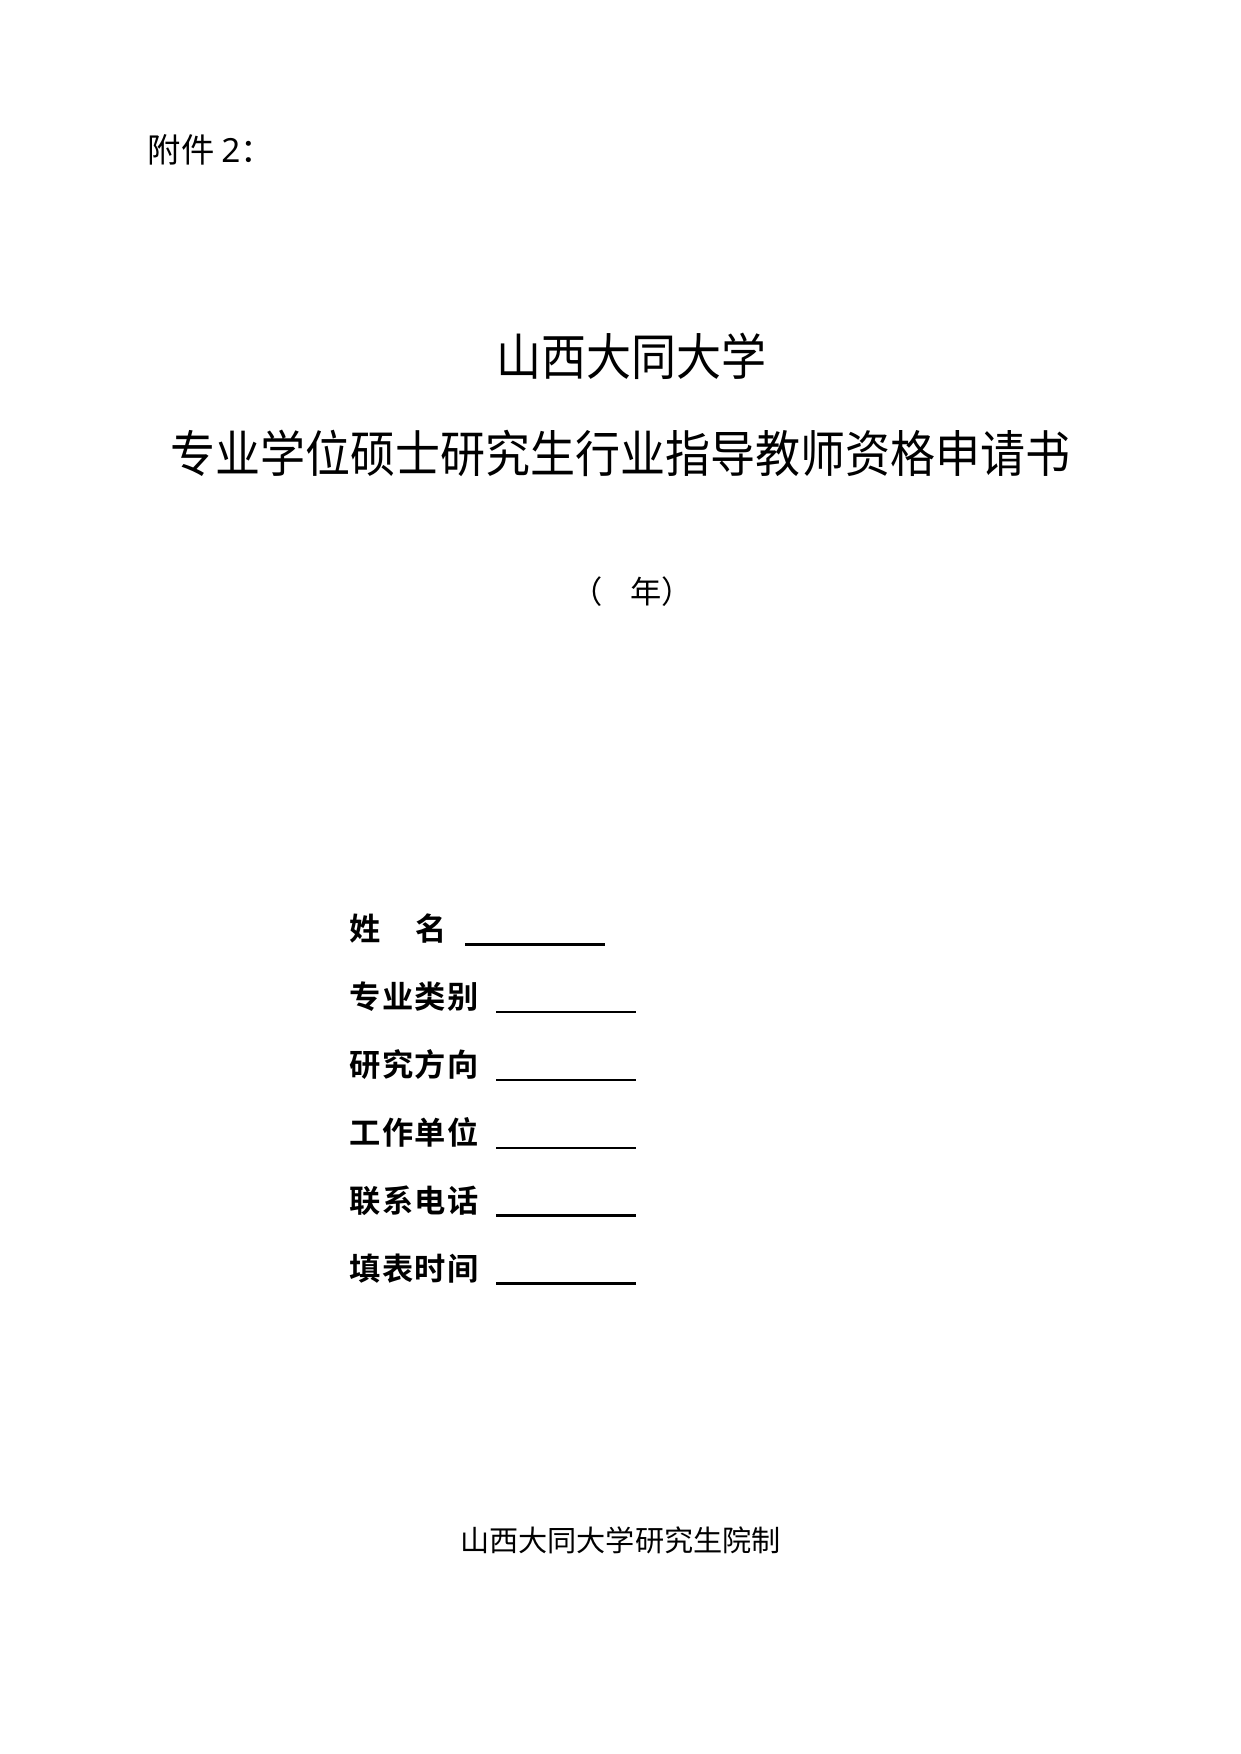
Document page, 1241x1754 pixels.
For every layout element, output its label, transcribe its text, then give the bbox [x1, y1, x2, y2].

text 山西大同大学 [191, 317, 1072, 389]
text 工作单位 [148, 1108, 1072, 1153]
text （ 年） [191, 567, 1072, 613]
text 专业学位硕士研究生行业指导教师资格申请书 [148, 402, 1092, 499]
text 填表时间 [148, 1244, 1072, 1289]
text 专业类别 [148, 972, 1072, 1018]
text 姓 名 [148, 904, 1072, 950]
text 附件2： [148, 129, 1072, 171]
text 山西大同大学研究生院制 [148, 1506, 1092, 1571]
text 联系电话 [148, 1176, 1072, 1221]
text 研究方向 [148, 1040, 1072, 1085]
